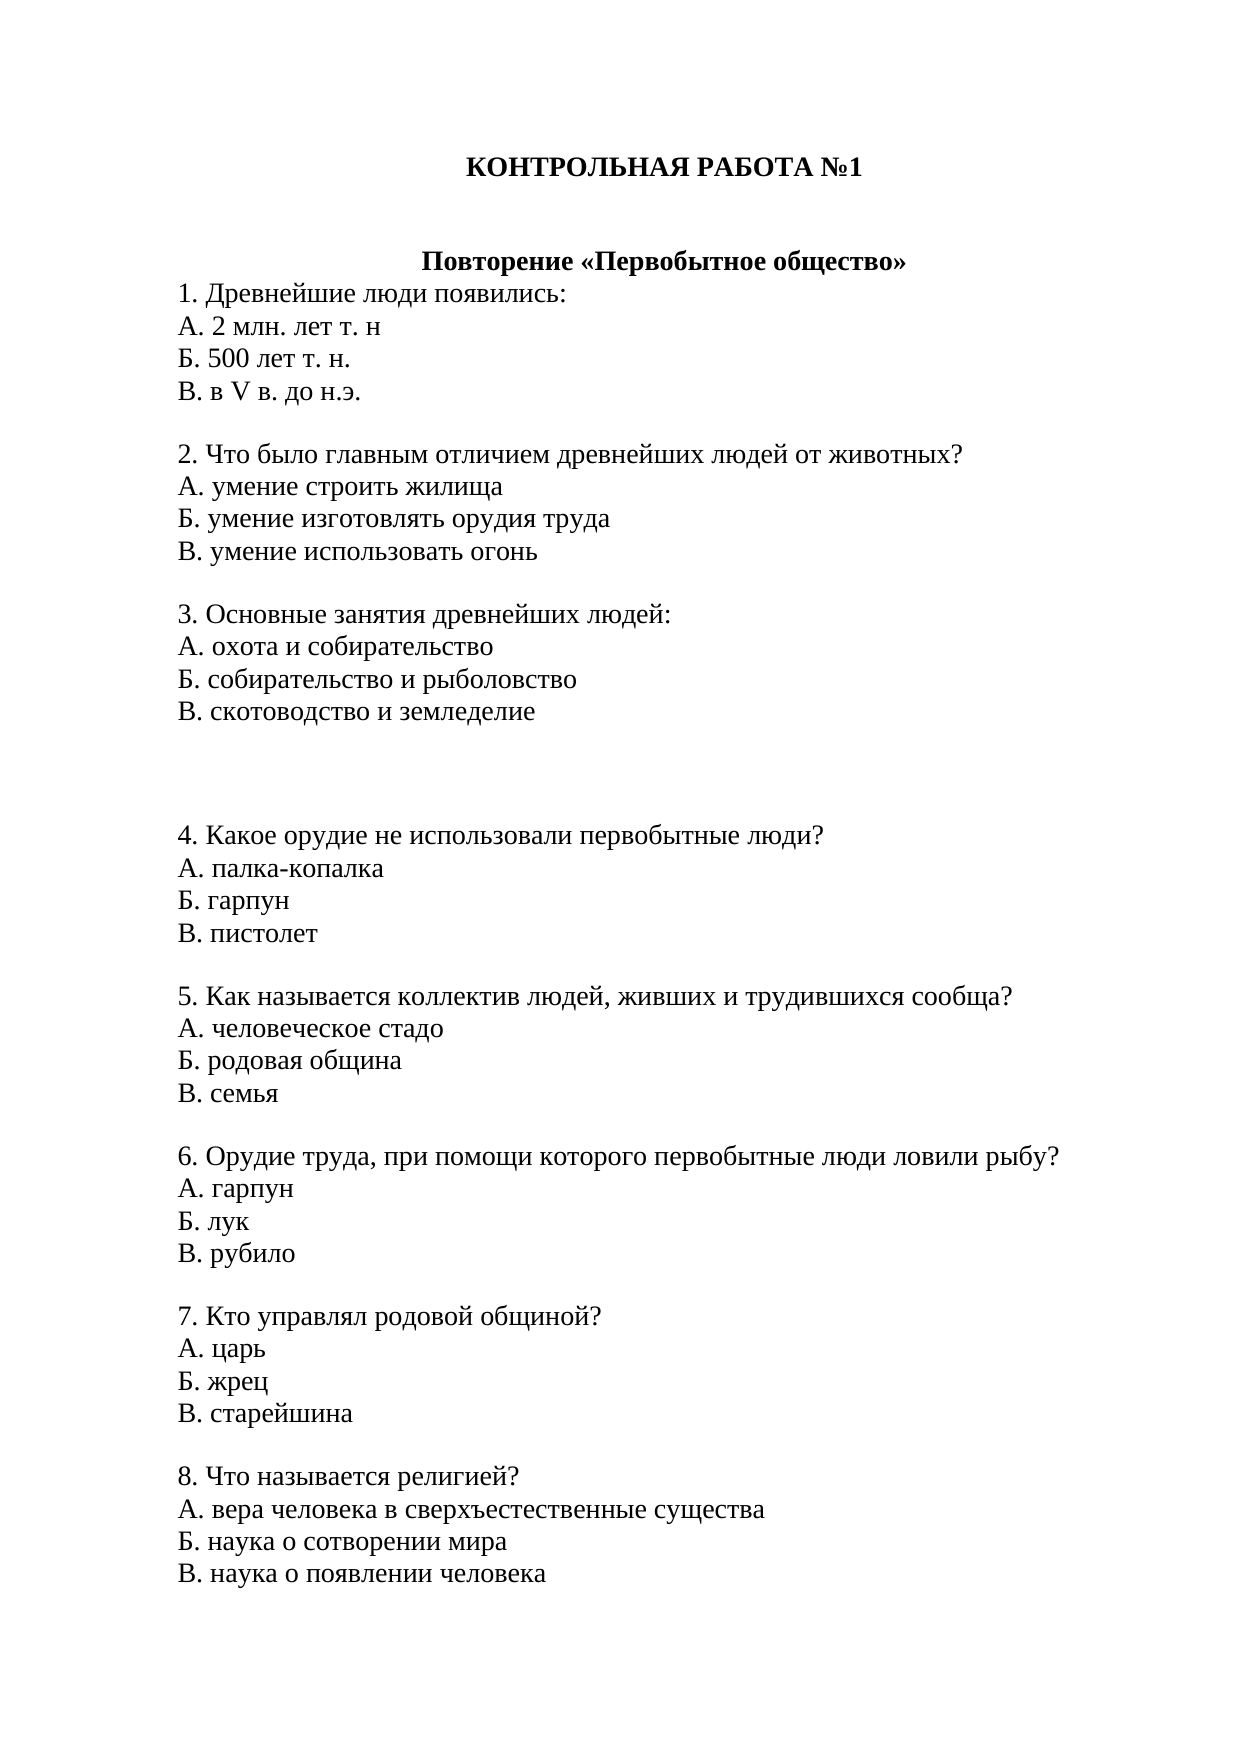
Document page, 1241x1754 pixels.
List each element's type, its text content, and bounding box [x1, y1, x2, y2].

text 2. Что было главным отличием древнейших людей от животных? [177, 437, 1152, 469]
text А. 2 млн. лет т. н [177, 309, 1152, 341]
text Повторение «Первобытное общество» [177, 244, 1152, 277]
text А. охота и собирательство [177, 629, 1152, 662]
text Б. жрец [177, 1364, 1152, 1396]
text Б. собирательство и рыболовство [177, 662, 1152, 694]
text А. палка-копалка [177, 851, 1152, 883]
text Б. наука о сотворении мира [177, 1524, 1152, 1556]
text 3. Основные занятия древнейших людей: [177, 597, 1152, 629]
text Б. лук [177, 1204, 1152, 1236]
text В. старейшина [177, 1396, 1152, 1429]
text Б. умение изготовлять орудия труда [177, 502, 1152, 534]
text А. умение строить жилища [177, 469, 1152, 502]
text 8. Что называется религией? [177, 1459, 1152, 1492]
text В. семья [177, 1076, 1152, 1108]
text В. в V в. до н.э. [177, 374, 1152, 406]
text А. царь [177, 1331, 1152, 1364]
text А. гарпун [177, 1171, 1152, 1204]
text В. пистолет [177, 916, 1152, 948]
text 7. Кто управлял родовой общиной? [177, 1299, 1152, 1331]
text Б. родовая община [177, 1043, 1152, 1076]
text 5. Как называется коллектив людей, живших и трудившихся сообща? [177, 979, 1152, 1011]
text 1. Древнейшие люди появились: [177, 277, 1152, 309]
text В. скотоводство и земледелие [177, 694, 1152, 727]
text В. умение использовать огонь [177, 534, 1152, 566]
text 6. Орудие труда, при помощи которого первобытные люди ловили рыбу? [177, 1139, 1152, 1171]
text Б. гарпун [177, 883, 1152, 916]
text В. наука о появлении человека [177, 1556, 1152, 1589]
text А. вера человека в сверхъестественные существа [177, 1492, 1152, 1524]
text В. рубило [177, 1236, 1152, 1268]
text Б. 500 лет т. н. [177, 341, 1152, 374]
text А. человеческое стадо [177, 1011, 1152, 1043]
text КОНТРОЛЬНАЯ РАБОТА №1 [177, 118, 1152, 183]
text 4. Какое орудие не использовали первобытные люди? [177, 818, 1152, 851]
